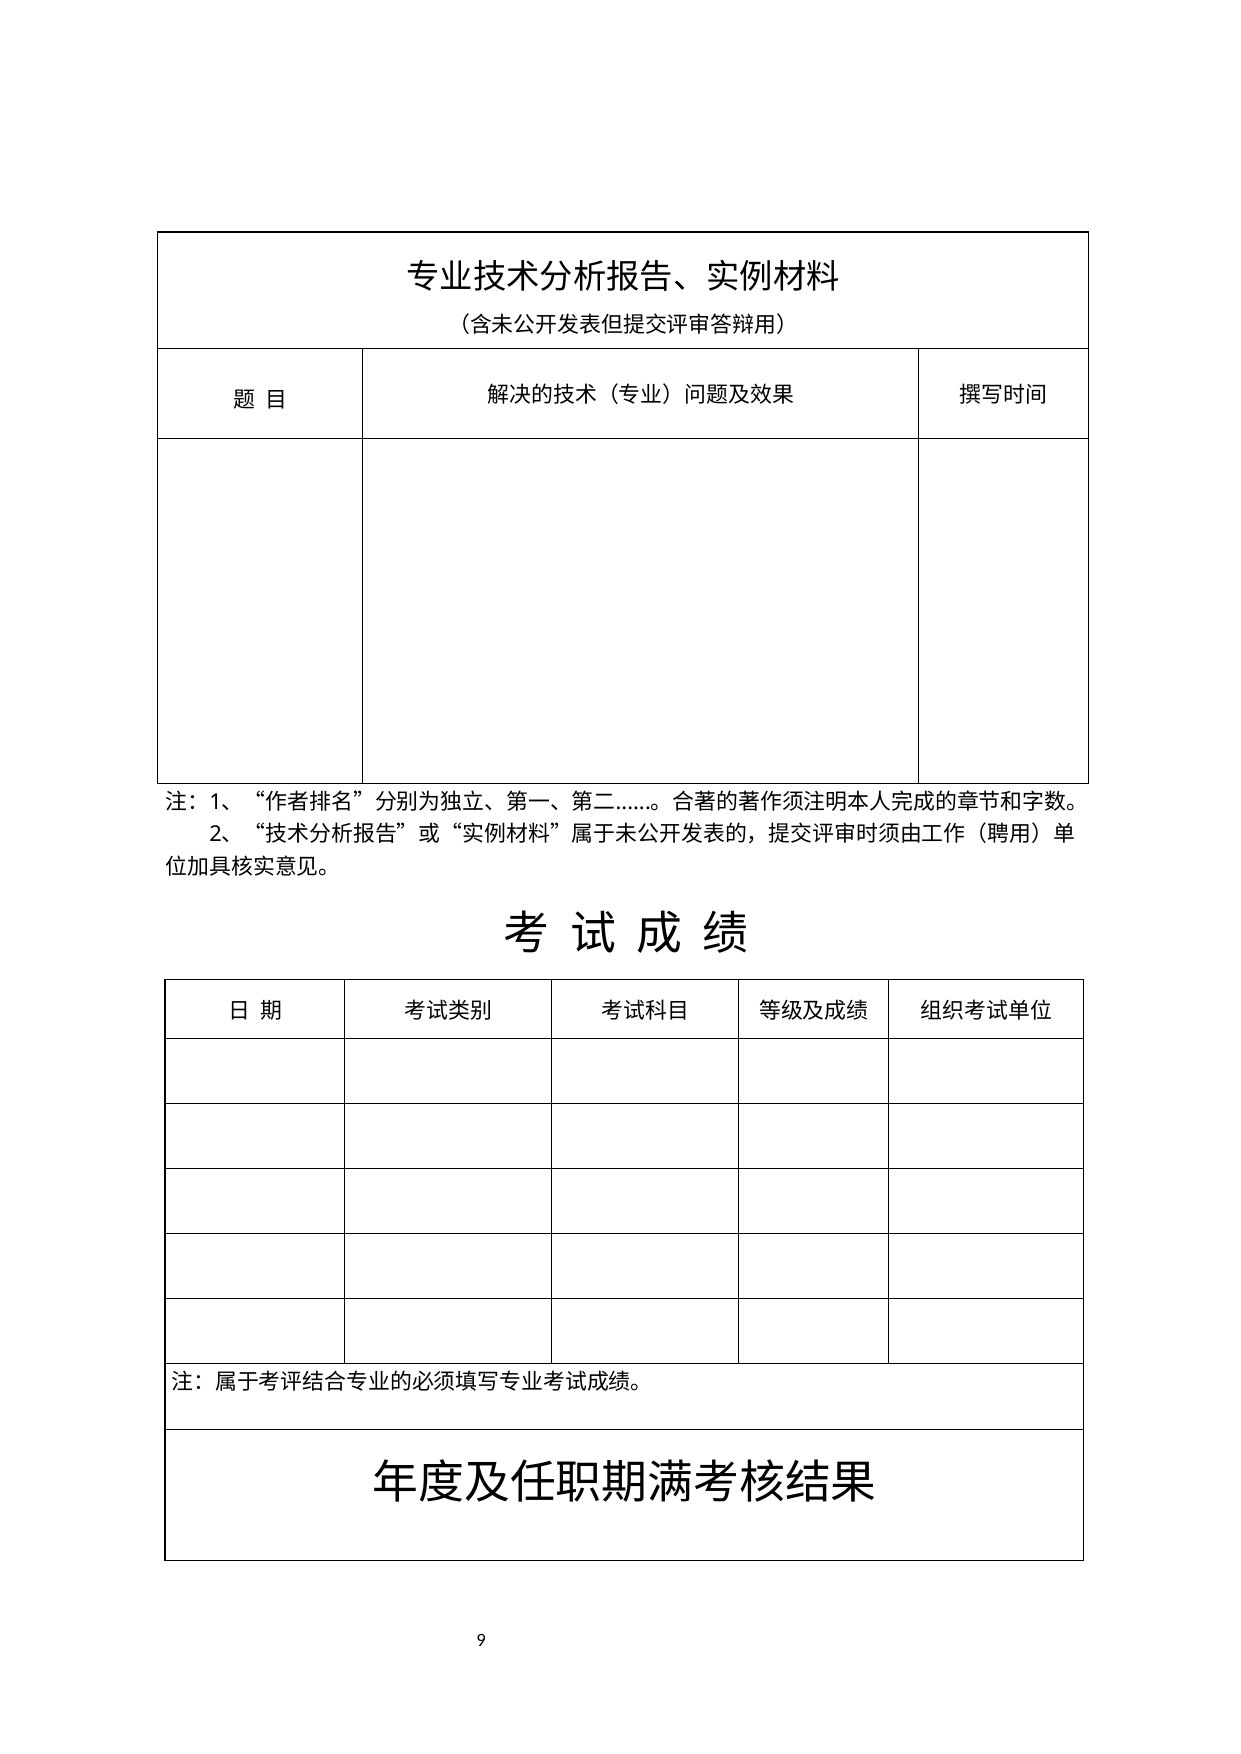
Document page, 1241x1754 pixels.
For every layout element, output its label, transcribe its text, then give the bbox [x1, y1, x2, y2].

table_cell [166, 1039, 344, 1103]
table_cell [552, 1169, 738, 1233]
table_cell 注：属于考评结合专业的必须填写专业考试成绩。 [166, 1364, 1083, 1429]
table_cell [166, 1104, 344, 1168]
table_cell 题 目 [158, 349, 362, 438]
table_cell [363, 439, 918, 783]
table_cell [739, 1104, 888, 1168]
table_cell 解决的技术（专业）问题及效果 [363, 349, 918, 438]
table_cell [158, 439, 362, 783]
table_header 考试科目 [552, 980, 738, 1038]
table_cell [552, 1299, 738, 1363]
table_cell [919, 439, 1088, 783]
table_cell [739, 1169, 888, 1233]
table_cell [889, 1104, 1083, 1168]
table_cell [345, 1169, 551, 1233]
table_cell [889, 1234, 1083, 1298]
table_cell [889, 1039, 1083, 1103]
table_cell [166, 1169, 344, 1233]
table_cell [166, 1234, 344, 1298]
table_cell [739, 1299, 888, 1363]
table_header 等级及成绩 [739, 980, 888, 1038]
table_cell [345, 1234, 551, 1298]
table_cell 撰写时间 [919, 349, 1088, 438]
text 考 试 成 绩 [165, 881, 1087, 979]
table_cell [345, 1104, 551, 1168]
table_cell [345, 1039, 551, 1103]
table_cell [889, 1299, 1083, 1363]
table_cell [345, 1299, 551, 1363]
table_cell [889, 1169, 1083, 1233]
table_cell [552, 1104, 738, 1168]
table_header 组织考试单位 [889, 980, 1083, 1038]
text 位加具核实意见。 [165, 849, 1087, 881]
table_cell [739, 1234, 888, 1298]
table_cell [166, 1299, 344, 1363]
table_header 日 期 [166, 980, 344, 1038]
text 2、“技术分析报告”或“实例材料”属于未公开发表的，提交评审时须由工作（聘用）单 [165, 816, 1087, 849]
table_cell 专业技术分析报告、实例材料 （含未公开发表但提交评审答辩用） [158, 233, 1088, 348]
table_cell [552, 1234, 738, 1298]
table_cell 年度及任职期满考核结果 [166, 1430, 1083, 1560]
text 注：1、“作者排名”分别为独立、第一、第二......。合著的著作须注明本人完成的章节和字数。 [165, 784, 1087, 816]
table_cell [552, 1039, 738, 1103]
table_cell [739, 1039, 888, 1103]
table_header 考试类别 [345, 980, 551, 1038]
